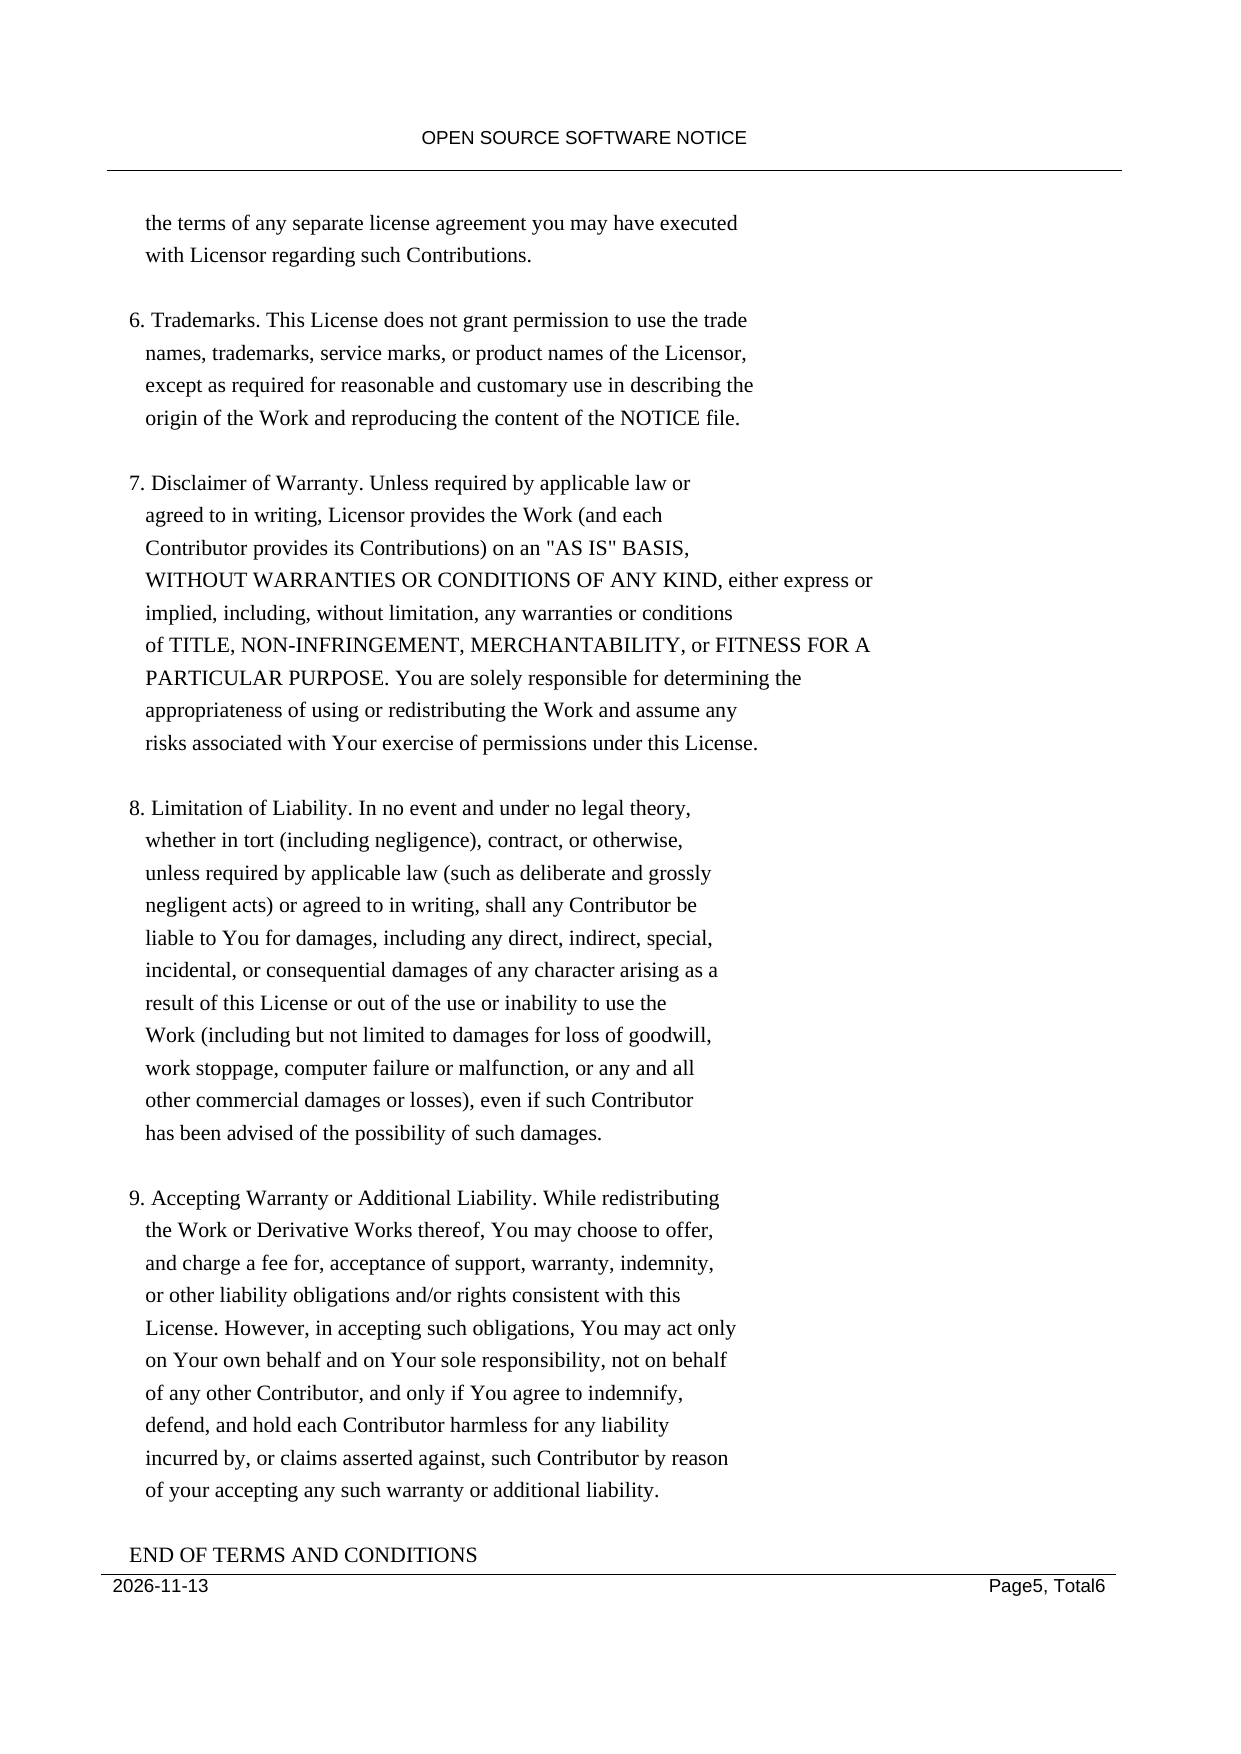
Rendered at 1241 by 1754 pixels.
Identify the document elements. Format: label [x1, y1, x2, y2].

text [112, 206, 1128, 1571]
